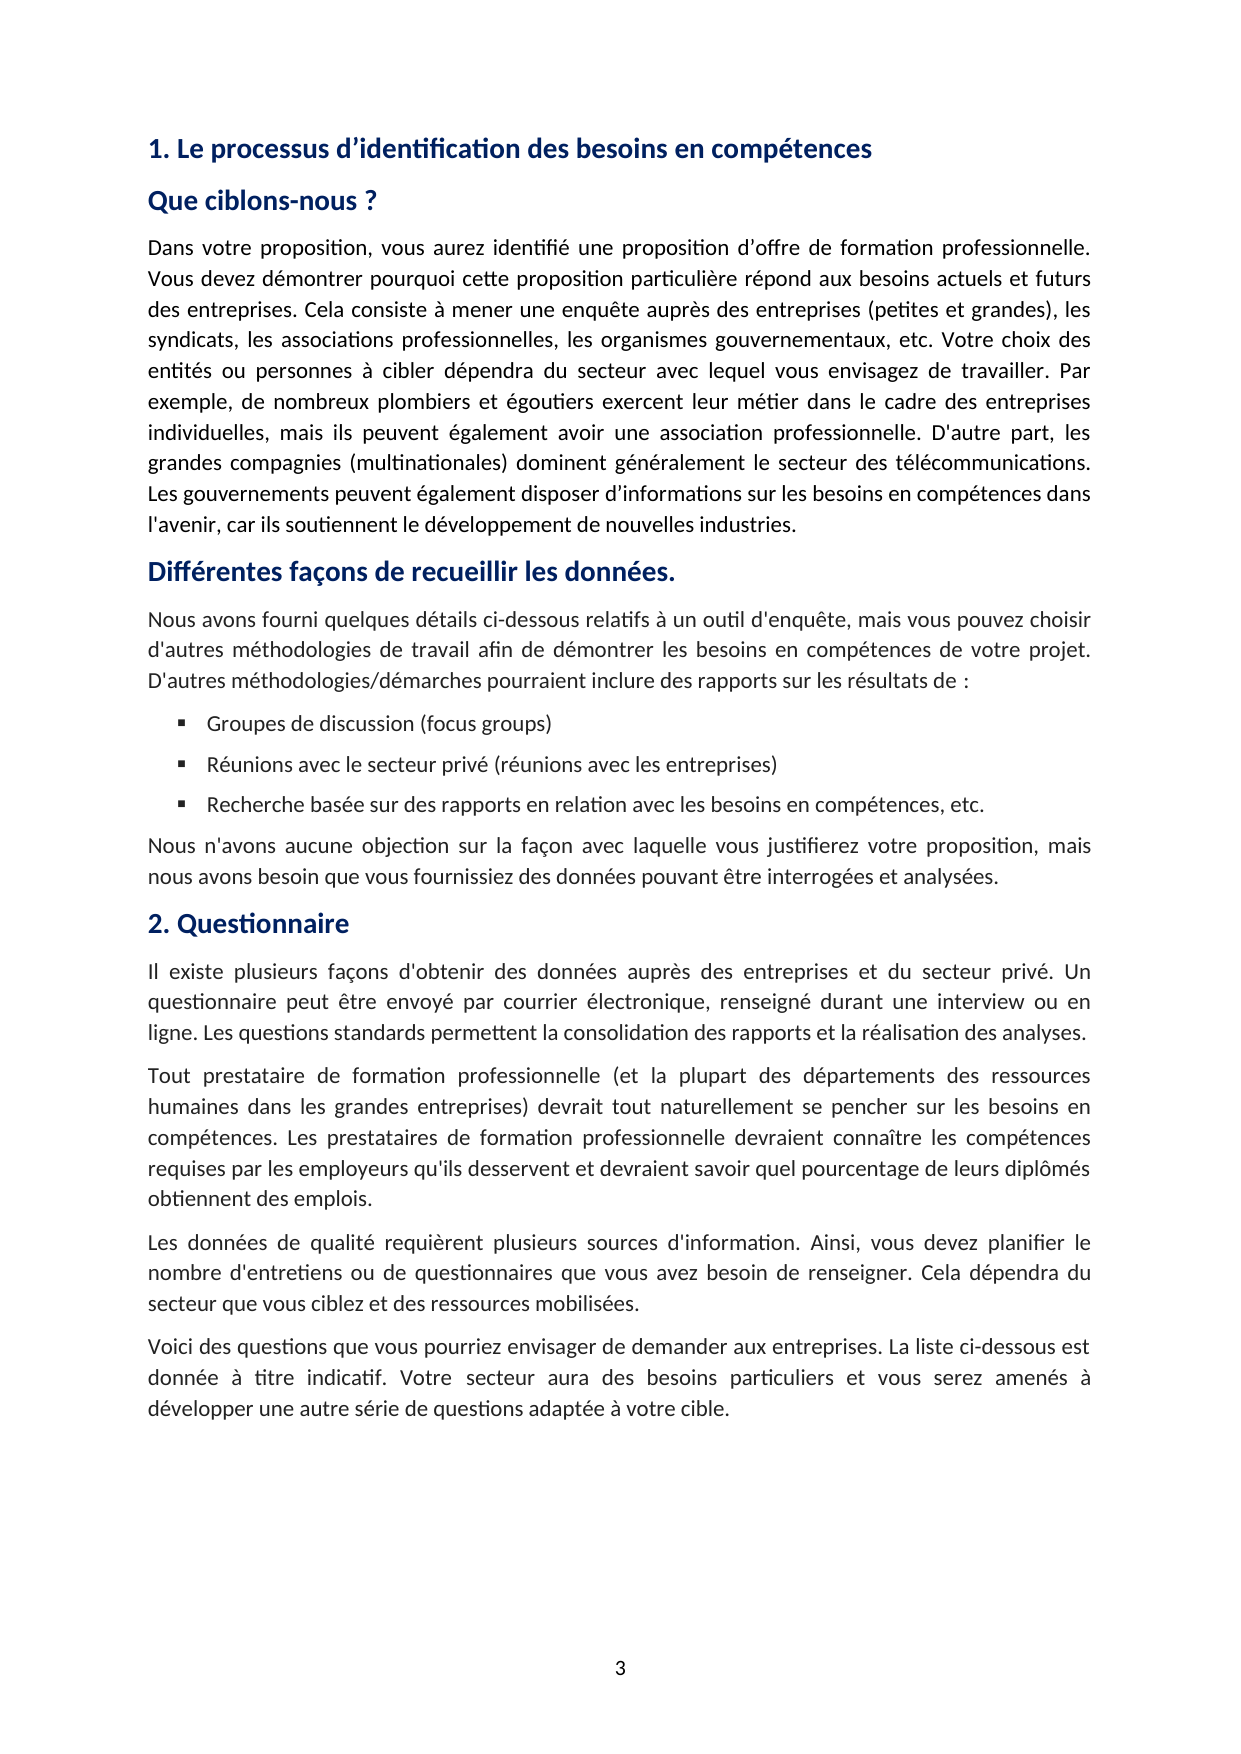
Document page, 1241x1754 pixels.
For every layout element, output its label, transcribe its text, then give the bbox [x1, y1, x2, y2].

text Que ciblons-nous ? [148, 182, 1093, 217]
list Nous n'avons aucune objection sur la façon avec laquelle vous justifierez votre proposition, mais nous avons besoin que vous fournissiez des données pouvant être interrogées et analysées. [148, 831, 1093, 890]
text 1. Le processus d’identification des besoins en compétences [148, 130, 1093, 166]
text Il existe plusieurs façons d'obtenir des données auprès des entreprises et du secteur privé. Un questionnaire peut être envoyé par courrier électronique, renseigné durant une interview ou en ligne. Les questions standards permettent la consolidation des rapports et la réalisation des analyses. [148, 957, 1093, 1046]
list Groupes de discussion (focus groups) [176, 709, 1093, 738]
text Les données de qualité requièrent plusieurs sources d'information. Ainsi, vous devez planifier le nombre d'entretiens ou de questionnaires que vous avez besoin de renseigner. Cela dépendra du secteur que vous ciblez et des ressources mobilisées. [148, 1228, 1093, 1317]
text Tout prestataire de formation professionnelle (et la plupart des départements des ressources humaines dans les grandes entreprises) devrait tout naturellement se pencher sur les besoins en compétences. Les prestataires de formation professionnelle devraient connaître les compétences requises par les employeurs qu'ils desservent et devraient savoir quel pourcentage de leurs diplômés obtiennent des emplois. [148, 1061, 1093, 1212]
text Voici des questions que vous pourriez envisager de demander aux entreprises. La liste ci-dessous est donnée à titre indicatif. Votre secteur aura des besoins particuliers et vous serez amenés à développer une autre série de questions adaptée à votre cible. [148, 1332, 1093, 1422]
text Dans votre proposition, vous aurez identifié une proposition d’offre de formation professionnelle. Vous devez démontrer pourquoi cette proposition particulière répond aux besoins actuels et futurs des entreprises. Cela consiste à mener une enquête auprès des entreprises (petites et grandes), les syndicats, les associations professionnelles, les organismes gouvernementaux, etc. Votre choix des entités ou personnes à cibler dépendra du secteur avec lequel vous envisagez de travailler. Par exemple, de nombreux plombiers et égoutiers exercent leur métier dans le cadre des entreprises individuelles, mais ils peuvent également avoir une association professionnelle. D'autre part, les grandes compagnies (multinationales) dominent généralement le secteur des télécommunications. Les gouvernements peuvent également disposer d’informations sur les besoins en compétences dans l'avenir, car ils soutiennent le développement de nouvelles industries. [148, 233, 1093, 538]
text 2. Questionnaire [148, 905, 1093, 941]
text Différentes façons de recueillir les données. [148, 553, 1093, 589]
list Réunions avec le secteur privé (réunions avec les entreprises) [176, 750, 1093, 778]
text Nous avons fourni quelques détails ci-dessous relatifs à un outil d'enquête, mais vous pouvez choisir d'autres méthodologies de travail afin de démontrer les besoins en compétences de votre projet. D'autres méthodologies/démarches pourraient inclure des rapports sur les résultats de : [148, 605, 1093, 694]
list Recherche basée sur des rapports en relation avec les besoins en compétences, etc. [176, 791, 1093, 819]
